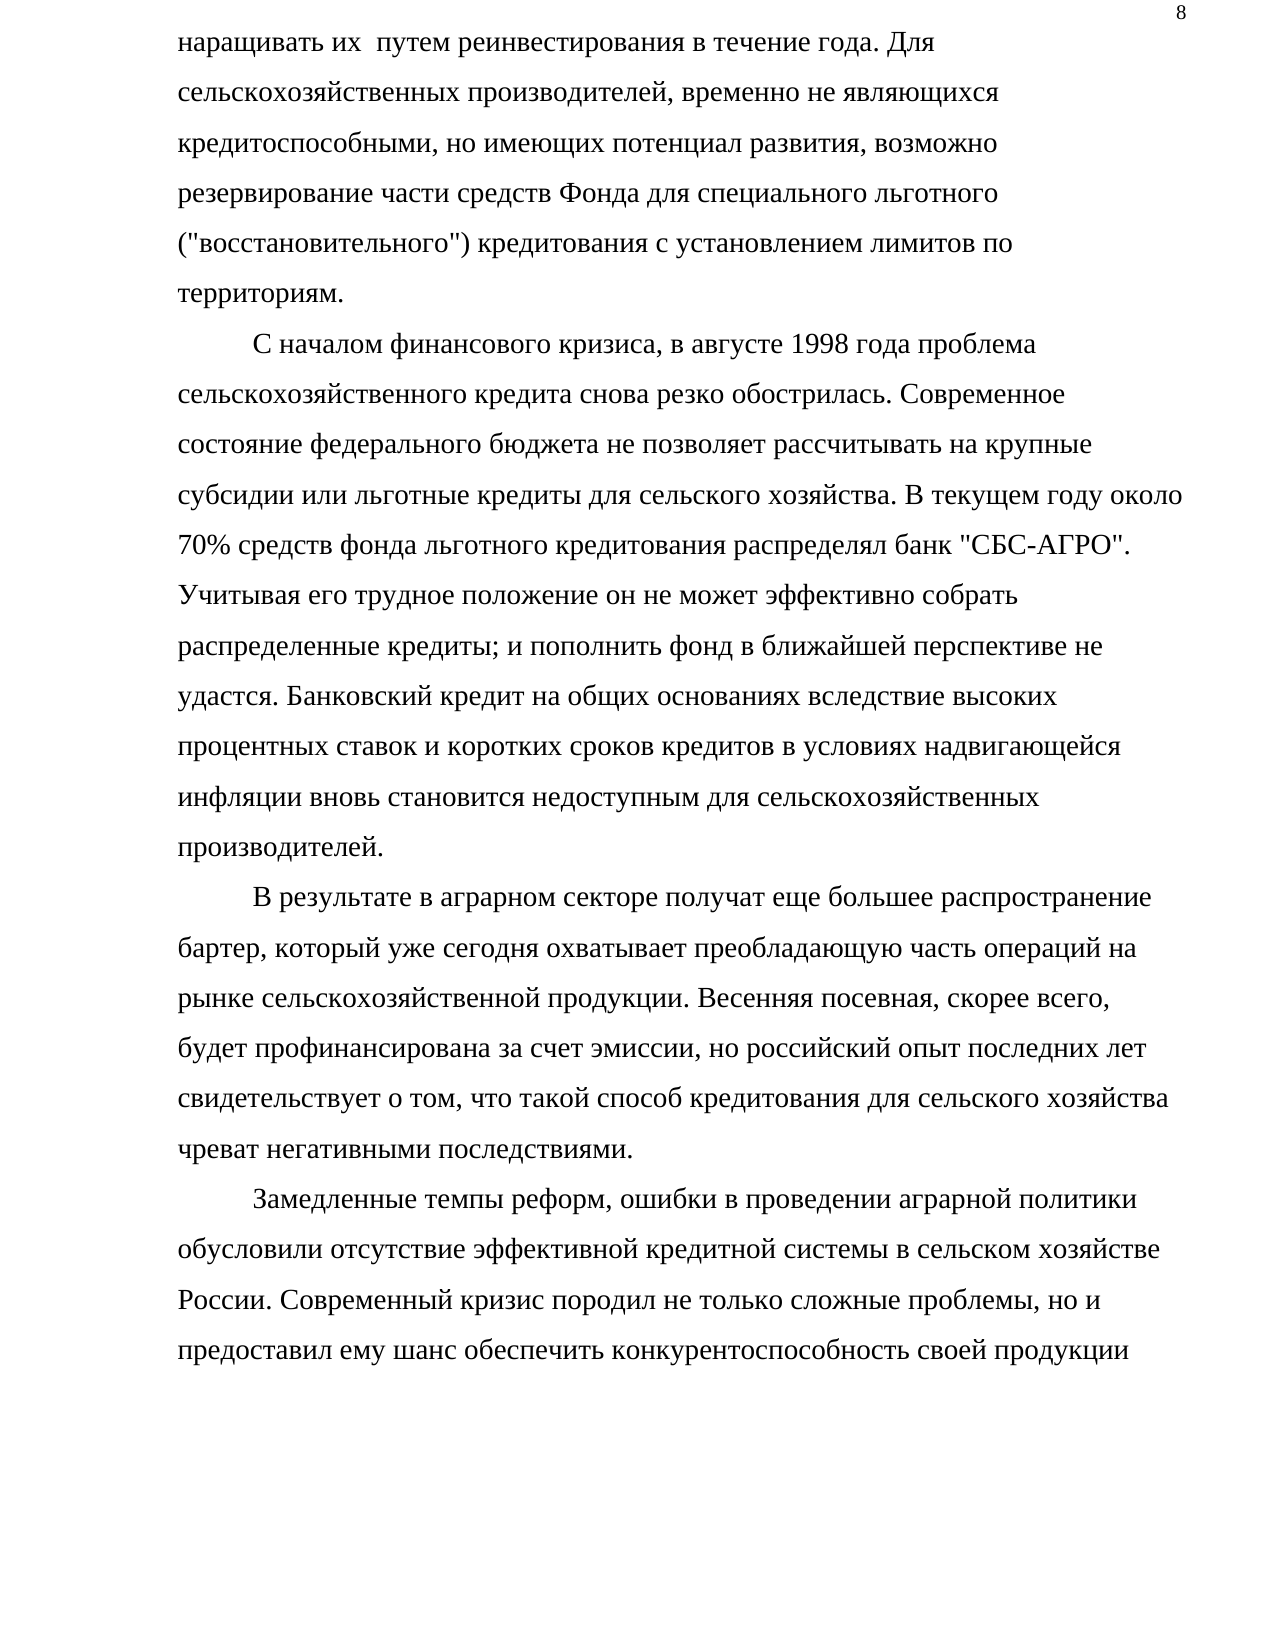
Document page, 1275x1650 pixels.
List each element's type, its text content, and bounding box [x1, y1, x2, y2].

text С началом финансового кризиса, в августе 1998 года проблема сельскохозяйственного кредита снова резко обострилась. Современное состояние федерального бюджета не позволяет рассчитывать на крупные субсидии или льготные кредиты для сельского хозяйства. В текущем году около 70% средств фонда льготного кредитования распределял банк "СБС-АГРО". Учитывая его трудное положение он не может эффективно собрать распределенные кредиты; и пополнить фонд в ближайшей перспективе не удастся. Банковский кредит на общих основаниях вследствие высоких процентных ставок и коротких сроков кредитов в условиях надвигающейся инфляции вновь становится недоступным для сельскохозяйственных производителей. [177, 326, 1186, 863]
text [177, 1181, 1186, 1366]
text В результате в аграрном секторе получат еще большее распространение бартер, который уже сегодня охватывает преобладающую часть операций на рынке сельскохозяйственной продукции. Весенняя посевная, скорее всего, будет профинансирована за счет эмиссии, но российский опыт последних лет свидетельствует о том, что такой способ кредитования для сельского хозяйства чреват негативными последствиями. [177, 879, 1186, 1164]
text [177, 24, 1186, 309]
